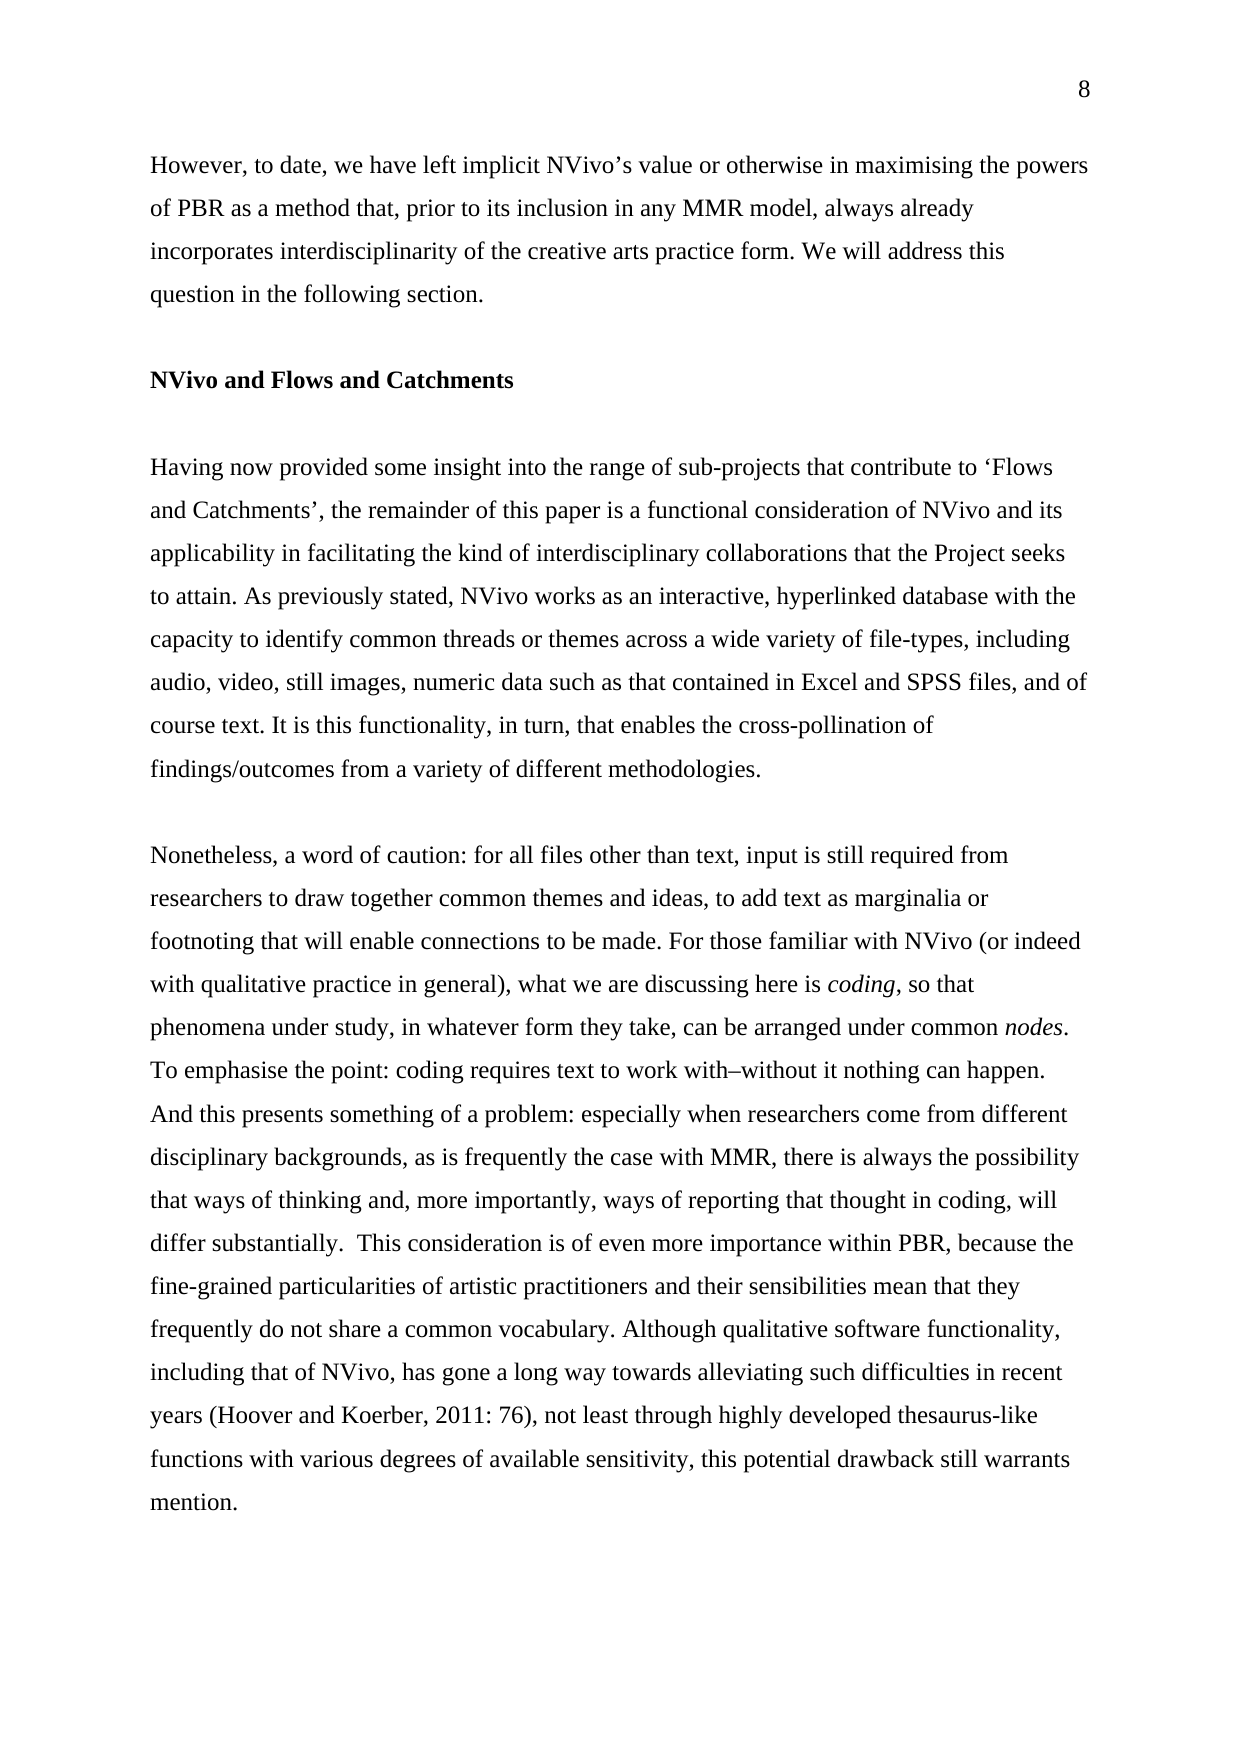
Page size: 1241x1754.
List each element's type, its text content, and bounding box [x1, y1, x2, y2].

text However, to date, we have left implicit NVivo’s value or otherwise in maximising the powers of PBR as a method that, prior to its inclusion in any MMR model, always already incorporates interdisciplinarity of the creative arts practice form. We will address this question in the following section. [150, 150, 1090, 308]
text NVivo and Flows and Catchments [150, 366, 1090, 394]
text Having now provided some insight into the range of sub-projects that contribute to ‘Flows and Catchments’, the remainder of this paper is a functional consideration of NVivo and its applicability in facilitating the kind of interdisciplinary collaborations that the Project seeks to attain. As previously stated, NVivo works as an interactive, hyperlinked database with the capacity to identify common threads or themes across a wide variety of file-types, including audio, video, still images, numeric data such as that contained in Excel and SPSS files, and of course text. It is this functionality, in turn, that enables the cross-pollination of findings/outcomes from a variety of different methodologies. [150, 452, 1090, 782]
text Nonetheless, a word of caution: for all files other than text, input is still required from researchers to draw together common themes and ideas, to add text as marginalia or footnoting that will enable connections to be made. For those familiar with NVivo (or indeed with qualitative practice in general), what we are discussing here is coding, so that phenomena under study, in whatever form they take, can be arranged under common nodes. To emphasise the point: coding requires text to work with–without it nothing can happen. And this presents something of a problem: especially when researchers come from different disciplinary backgrounds, as is frequently the case with MMR, there is always the possibility that ways of thinking and, more importantly, ways of reporting that thought in coding, will differ substantially. This consideration is of even more importance within PBR, because the fine-grained particularities of artistic practitioners and their sensibilities mean that they frequently do not share a common vocabulary. Although qualitative software functionality, including that of NVivo, has gone a long way towards alleviating such difficulties in recent years (Hoover and Koerber, 2011: 76), not least through highly developed thesaurus-like functions with various degrees of available sensitivity, this potential drawback still warrants mention. [150, 840, 1090, 1516]
